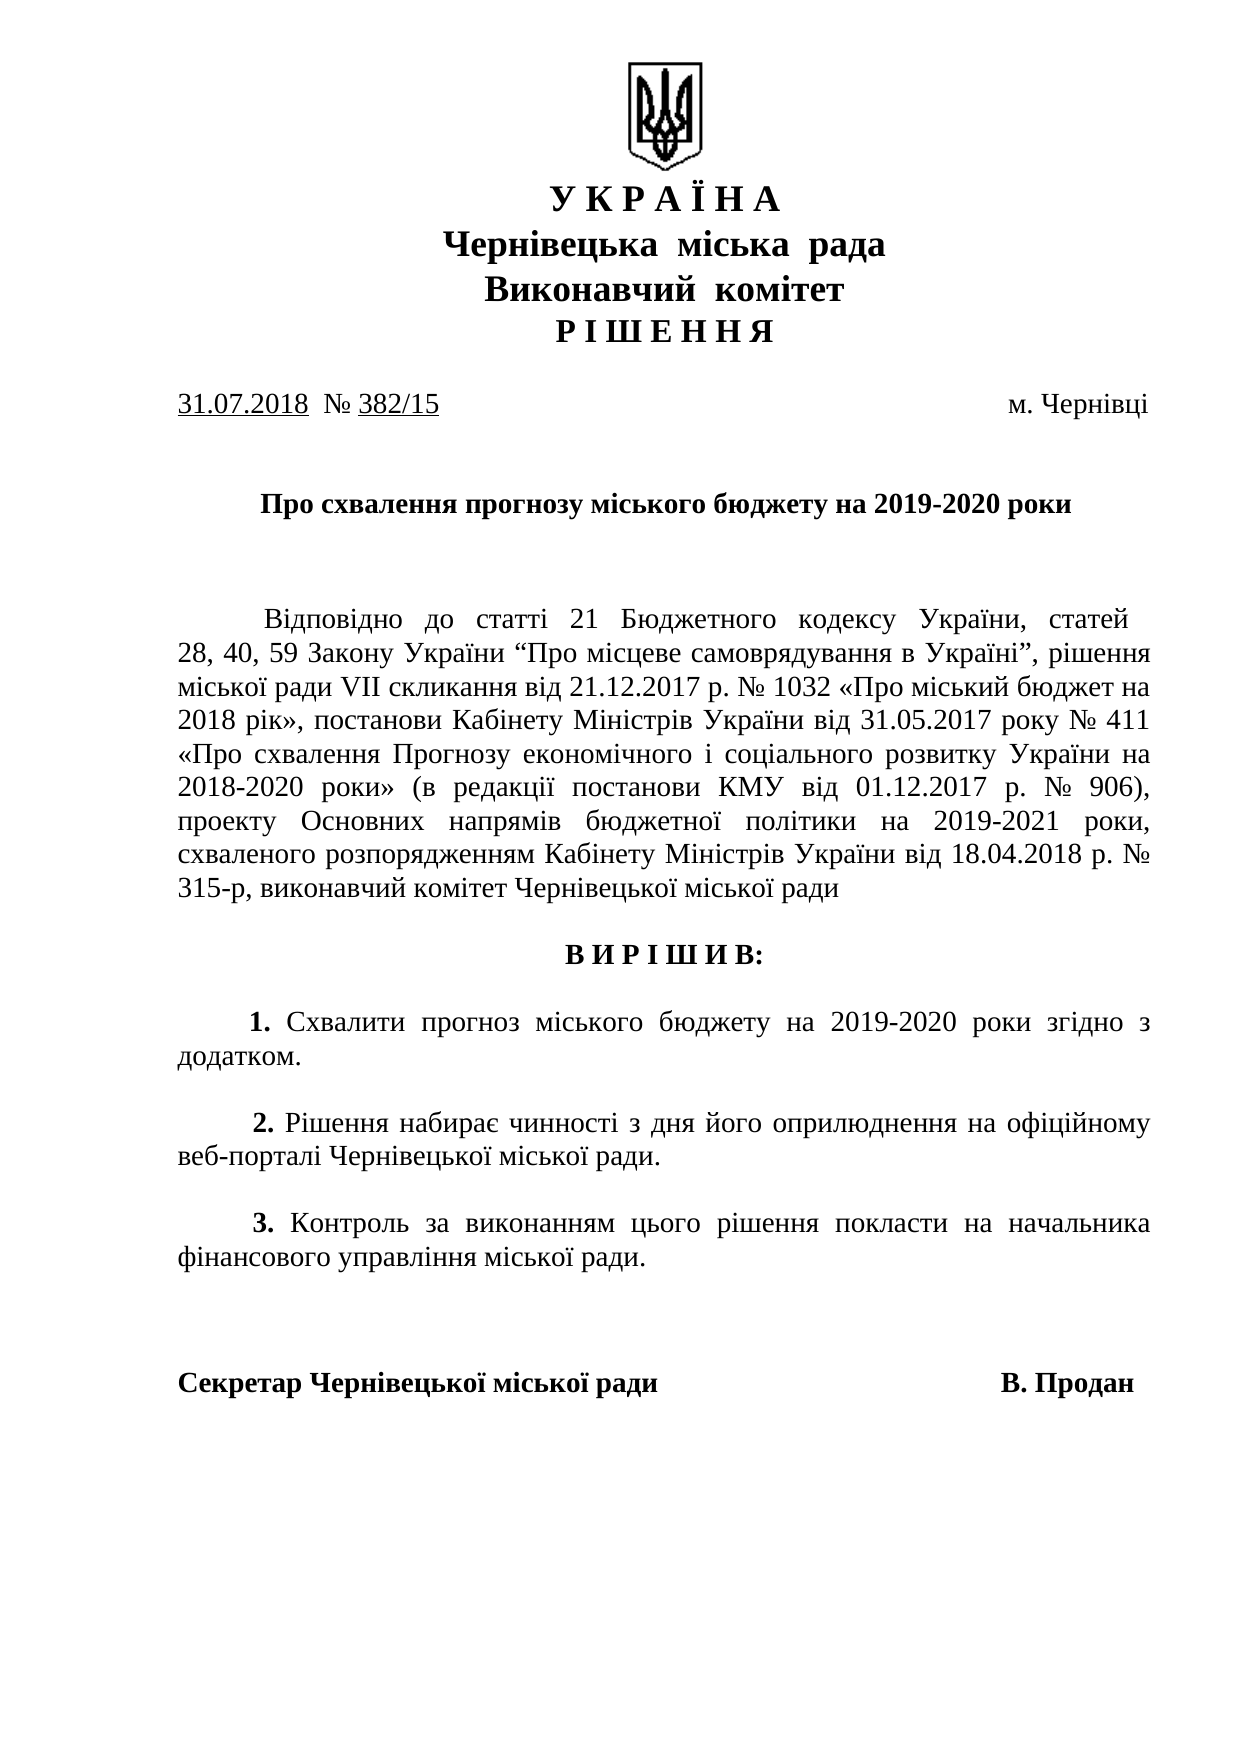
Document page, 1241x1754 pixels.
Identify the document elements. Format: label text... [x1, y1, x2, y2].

text У К Р А Ї Н А [177, 120, 1152, 219]
subtitle Про схвалення прогнозу міського бюджету на 2019-2020 роки [181, 486, 1152, 520]
text Відповідно до статті 21 Бюджетного кодексу України, статей 28, 40, 59 Закону України “Про місцеве самоврядування в Україні”, рішення міської ради VII скликання від 21.12.2017 р. № 1032 «Про міський бюджет на 2018 рік», постанови Кабінету Міністрів України від 31.05.2017 року № 411 «Про схвалення Прогнозу економічного і соціального розвитку України на 2018-2020 роки» (в редакції постанови КМУ від 01.12.2017 р. № 906), проекту Основних напрямів бюджетної політики на 2019-2021 роки, схваленого розпорядженням Кабінету Міністрів України від 18.04.2018 р. № 315-р, виконавчий комітет Чернівецької міської ради [177, 602, 1152, 903]
subtitle 1. Схвалити прогноз міського бюджету на 2019-2020 роки згідно з додатком. [177, 1004, 1152, 1071]
picture [627, 61, 704, 174]
text В И Р І Ш И В: [177, 937, 1152, 971]
subtitle Р І Ш Е Н Н Я [177, 312, 1152, 350]
subtitle Виконавчий комітет [177, 267, 1152, 310]
subtitle Чернівецька міська рада [177, 221, 1152, 264]
text 3. Контроль за виконанням цього рішення покласти на начальника фінансового управління міської ради. [177, 1205, 1152, 1272]
text 31.07.2018 № 382/15. м. Чернівці [177, 386, 1152, 419]
text 2. Рішення набирає чинності з дня його оприлюднення на офіційному веб-порталі Чернівецької міської ради. [177, 1105, 1152, 1172]
subtitle Секретар Чернівецької міської ради В. Продан [177, 1366, 1152, 1399]
